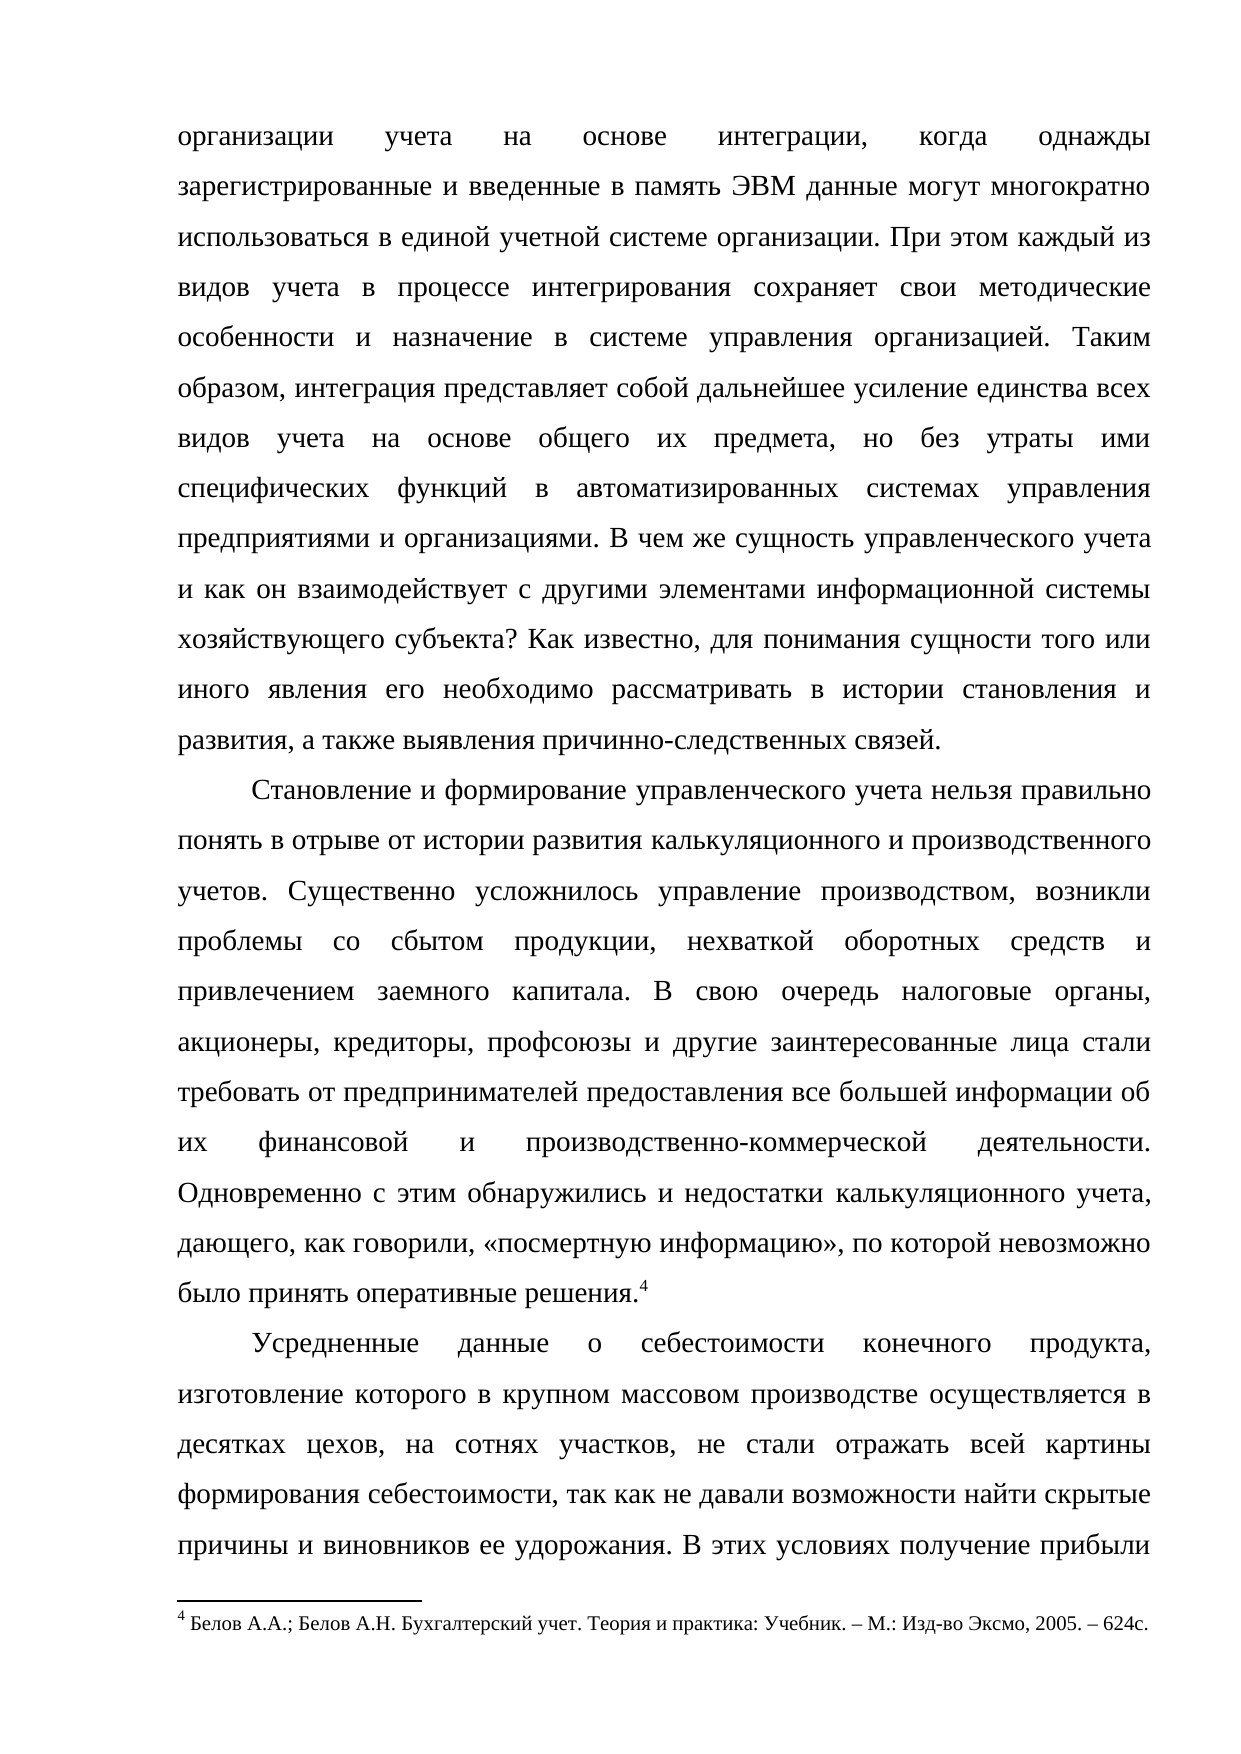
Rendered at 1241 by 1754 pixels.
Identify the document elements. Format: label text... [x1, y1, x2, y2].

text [177, 118, 1152, 755]
text Становление и формирование управленческого учета нельзя правильно понять в отрыве от истории развития калькуляционного и производственного учетов. Существенно усложнилось управление производством, возникли проблемы со сбытом продукции, нехваткой оборотных средств и привлечением заемного капитала. В свою очередь налоговые органы, акционеры, кредиторы, профсоюзы и другие заинтересованные лица стали требовать от предпринимателей предоставления все большей информации об их финансовой и производственно-коммерческой деятельности. Одновременно с этим обнаружились и недостатки калькуляционного учета, дающего, как говорили, «посмертную информацию», по которой невозможно было принять оперативные решения. [177, 772, 1152, 1309]
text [177, 1326, 1152, 1560]
